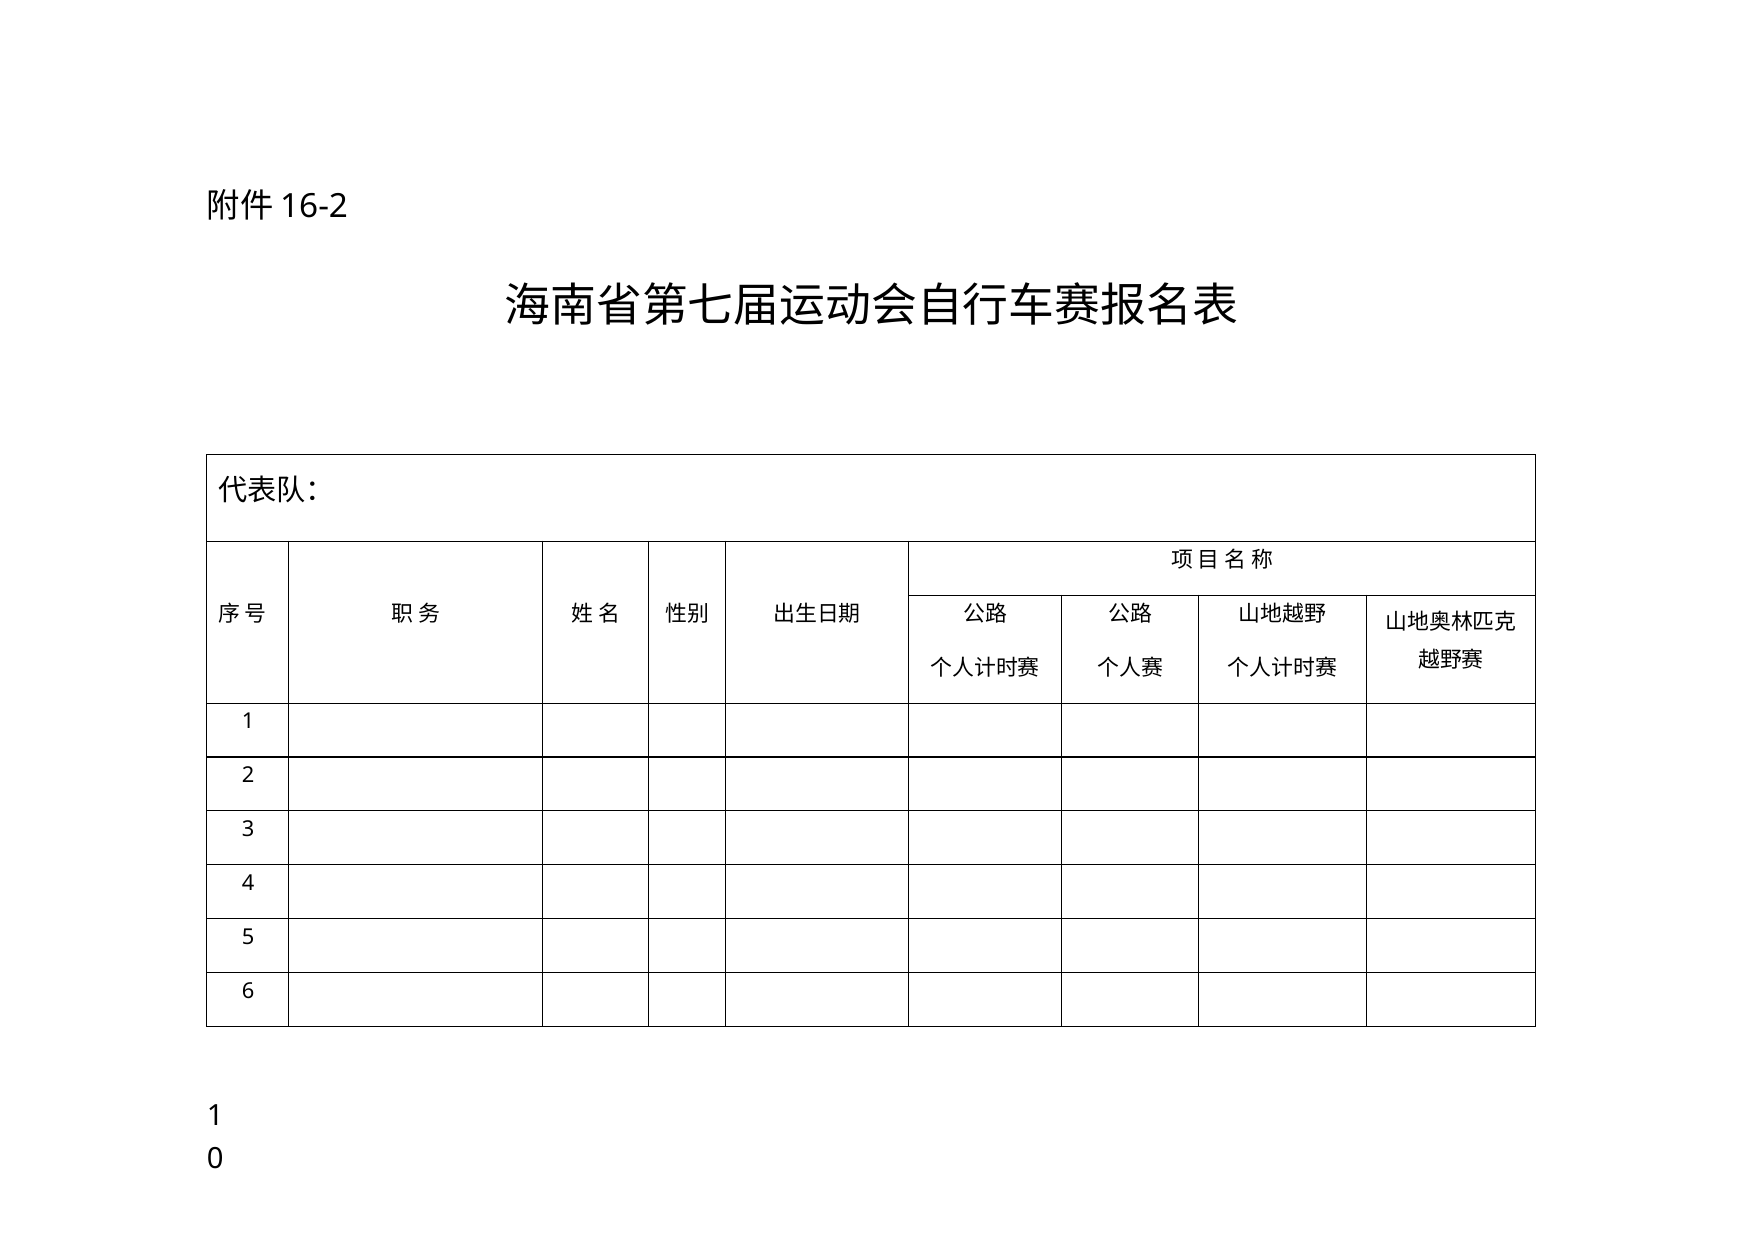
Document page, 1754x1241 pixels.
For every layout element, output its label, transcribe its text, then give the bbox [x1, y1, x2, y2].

table_cell [649, 865, 725, 918]
table_cell [289, 704, 542, 756]
table_cell [909, 919, 1061, 972]
table_cell [1199, 865, 1366, 918]
table_cell 山地奥林匹克越野赛 [1367, 596, 1535, 702]
table_cell [1199, 919, 1366, 972]
table_cell [1199, 973, 1366, 1026]
table_cell [726, 704, 908, 756]
table_cell 6 [207, 973, 288, 1026]
table_cell 代表队： [207, 455, 1535, 541]
table_cell 1 [207, 704, 288, 756]
text 附件16-2 [207, 171, 1535, 236]
table_cell 序 号 [207, 542, 288, 702]
table_cell [289, 758, 542, 810]
table_cell 山地越野 个人计时赛 [1199, 596, 1366, 702]
table_cell [1062, 758, 1198, 810]
table_cell [649, 704, 725, 756]
table_cell [543, 811, 648, 864]
table_cell [1199, 811, 1366, 864]
table_cell [1367, 704, 1535, 756]
table_cell [1062, 919, 1198, 972]
table_cell [289, 973, 542, 1026]
table_cell [543, 865, 648, 918]
table_cell [726, 973, 908, 1026]
table_cell 2 [207, 758, 288, 810]
table_cell [1367, 811, 1535, 864]
table_cell [1062, 704, 1198, 756]
table_cell 姓 名 [543, 542, 648, 702]
table_header 海南省第七届运动会自行车赛报名表 [207, 253, 1535, 454]
table_cell [726, 919, 908, 972]
table_cell [1367, 919, 1535, 972]
table_cell [909, 704, 1061, 756]
table_cell [649, 758, 725, 810]
table_cell 项 目 名 称 [909, 542, 1535, 594]
table_cell [289, 919, 542, 972]
table_cell [649, 811, 725, 864]
table_cell [909, 865, 1061, 918]
table_cell 性别 [649, 542, 725, 702]
table_cell [649, 973, 725, 1026]
table_cell [1199, 704, 1366, 756]
table_cell 公路 个人赛 [1062, 596, 1198, 702]
table_cell [726, 758, 908, 810]
table_cell [1199, 758, 1366, 810]
table_cell [289, 865, 542, 918]
table_cell [1367, 758, 1535, 810]
table_cell [726, 865, 908, 918]
table_cell 公路 个人计时赛 [909, 596, 1061, 702]
table_cell [543, 704, 648, 756]
table_cell 5 [207, 919, 288, 972]
table_cell [543, 919, 648, 972]
table_cell [1062, 811, 1198, 864]
table_cell [726, 811, 908, 864]
table_cell [289, 811, 542, 864]
table_cell [909, 758, 1061, 810]
table_cell [543, 758, 648, 810]
table_cell [543, 973, 648, 1026]
table_cell [1367, 865, 1535, 918]
table_cell 3 [207, 811, 288, 864]
table_cell 出生日期 [726, 542, 908, 702]
table_cell [909, 811, 1061, 864]
table_cell [1367, 973, 1535, 1026]
table_cell [1062, 973, 1198, 1026]
table_cell [649, 919, 725, 972]
table_cell 4 [207, 865, 288, 918]
table_cell [909, 973, 1061, 1026]
table_cell [1062, 865, 1198, 918]
table_cell 职 务 [289, 542, 542, 702]
